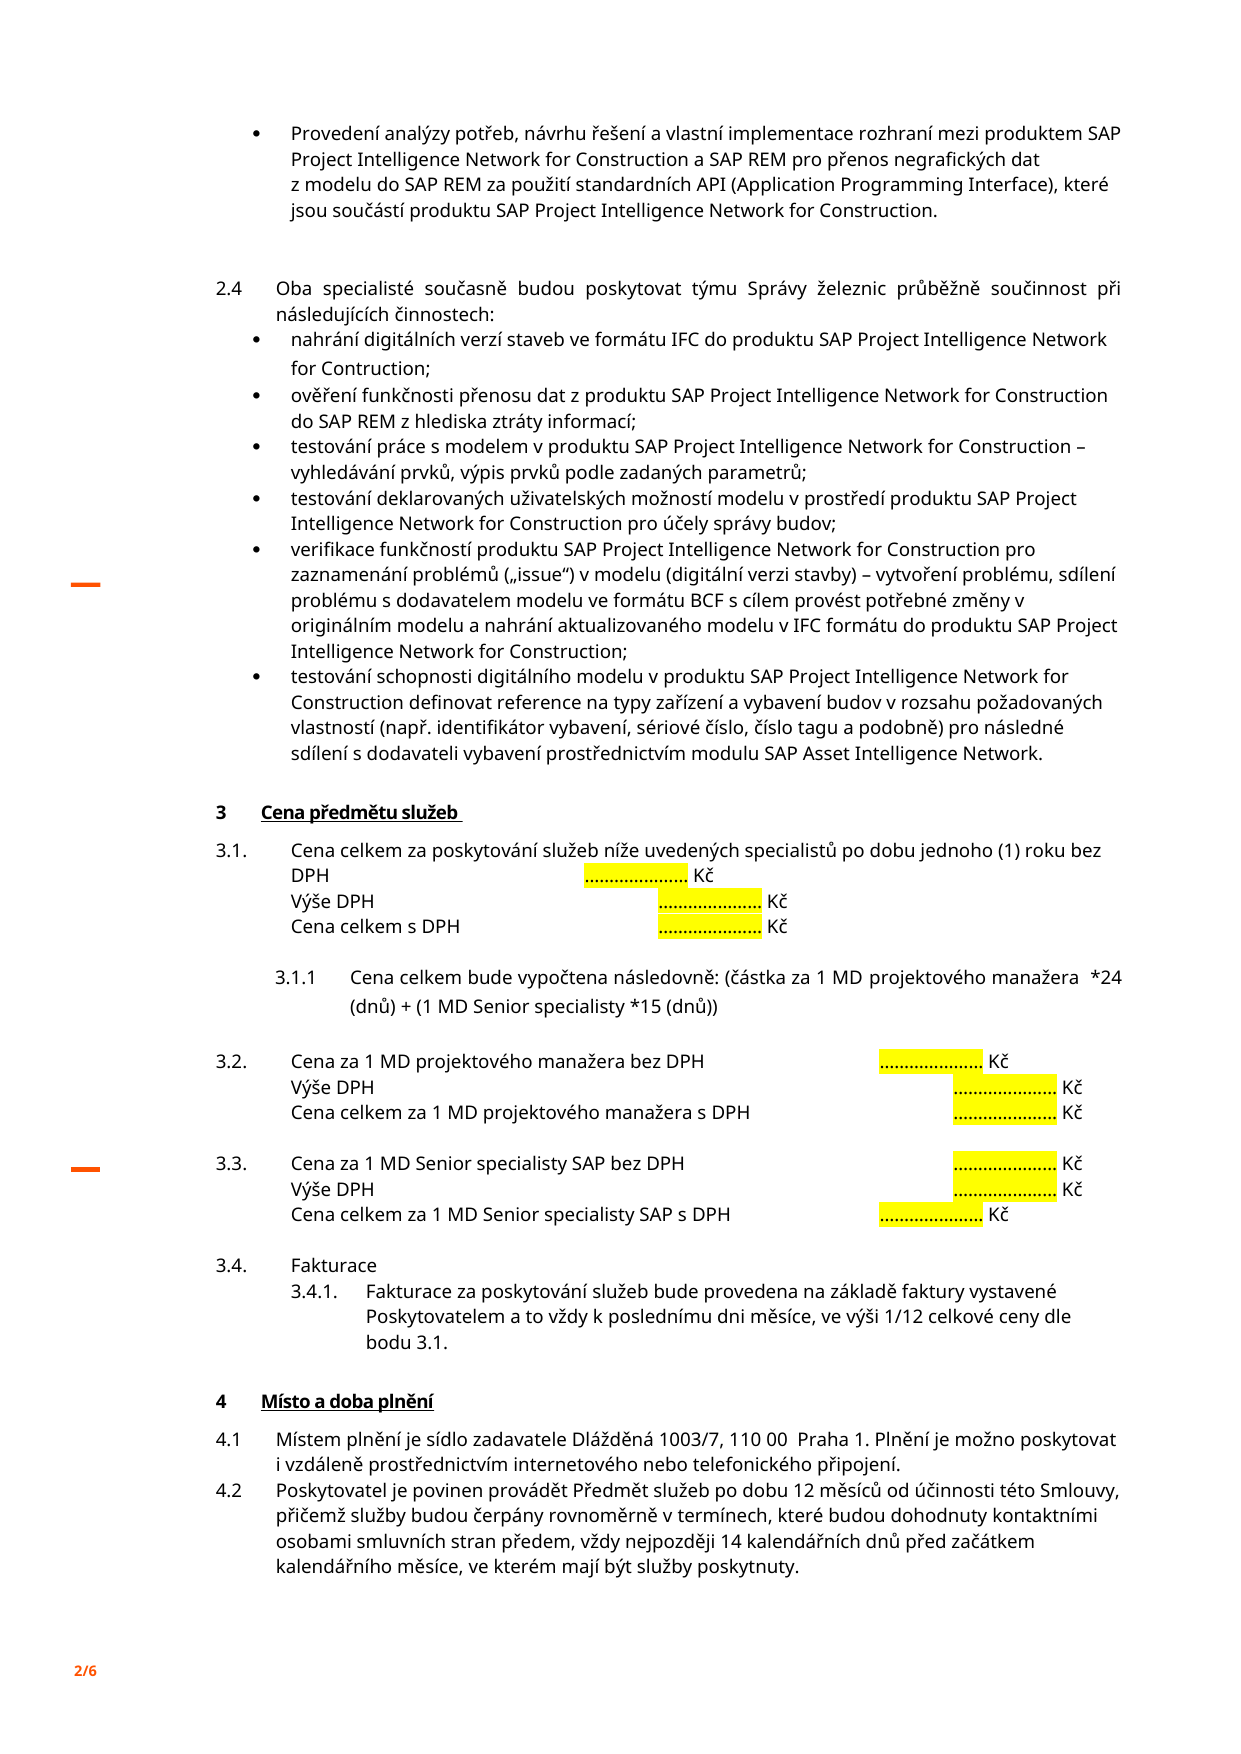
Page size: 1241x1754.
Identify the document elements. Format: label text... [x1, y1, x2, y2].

subtitle Místem plnění je sídlo zadavatele Dlážděná 1003/7, 110 00 Praha 1. Plnění je možno poskytovat i vzdáleně prostřednictvím internetového nebo telefonického připojení. [216, 1426, 1122, 1477]
list Výše DPH ………………… Kč [762, 888, 1122, 913]
list testování deklarovaných uživatelských možností modelu v prostředí produktu SAP Project Intelligence Network for Construction pro účely správy budov; [253, 485, 1122, 536]
list Fakturace [216, 1253, 1122, 1278]
subtitle Oba specialisté současně budou poskytovat týmu Správy železnic průběžně součinnost při následujících činnostech: [216, 276, 1122, 327]
subtitle Poskytovatel je povinen provádět Předmět služeb po dobu 12 měsíců od účinnosti této Smlouvy, přičemž služby budou čerpány rovnoměrně v termínech, které budou dohodnuty kontaktními osobami smluvních stran předem, vždy nejpozději 14 kalendářních dnů před začátkem kalendářního měsíce, ve kterém mají být služby poskytnuty. [216, 1477, 1122, 1579]
list Cena za 1 MD projektového manažera bez DPH ………………… Kč [216, 1049, 879, 1074]
list verifikace funkčností produktu SAP Project Intelligence Network for Construction pro zaznamenání problémů („issue“) v modelu (digitální verzi stavby) – vytvoření problému, sdílení problému s dodavatelem modelu ve formátu BCF s cílem provést potřebné změny v originálním modelu a nahrání aktualizovaného modelu v IFC formátu do produktu SAP Project Intelligence Network for Construction; [253, 536, 1122, 663]
list Výše DPH ………………… Kč [1057, 1074, 1122, 1100]
list ověření funkčnosti přenosu dat z produktu SAP Project Intelligence Network for Construction do SAP REM z hlediska ztráty informací; [253, 383, 1122, 434]
subtitle Místo a doba plnění [216, 1388, 1122, 1414]
list Výše DPH ………………… Kč [291, 1176, 953, 1202]
list Cena celkem za 1 MD Senior specialisty SAP s DPH ………………… Kč [291, 1202, 879, 1227]
list Cena celkem za 1 MD projektového manažera s DPH ………………… Kč [291, 1100, 953, 1125]
list testování práce s modelem v produktu SAP Project Intelligence Network for Construction – vyhledávání prvků, výpis prvků podle zadaných parametrů; [253, 434, 1122, 485]
list nahrání digitálních verzí staveb ve formátu IFC do produktu SAP Project Intelligence Network for Contruction; [253, 327, 1122, 380]
subtitle Cena celkem bude vypočtena následovně: (částka za 1 MD projektového manažera *24 (dnů) + (1 MD Senior specialisty *15 (dnů)) [275, 964, 1122, 1019]
list Fakturace za poskytování služeb bude provedena na základě faktury vystavené Poskytovatelem a to vždy k poslednímu dni měsíce, ve výši 1/12 celkové ceny dle bodu 3.1. [291, 1278, 1122, 1355]
list Provedení analýzy potřeb, návrhu řešení a vlastní implementace rozhraní mezi produktem SAP Project Intelligence Network for Construction a SAP REM pro přenos negrafických dat z modelu do SAP REM za použití standardních API (Application Programming Interface), které jsou součástí produktu SAP Project Intelligence Network for Construction. [253, 121, 1122, 223]
list Cena celkem za poskytování služeb níže uvedených specialistů po dobu jednoho (1) roku bez DPH ………………… Kč [216, 837, 1122, 888]
list Cena celkem s DPH ………………… Kč [291, 913, 1122, 939]
list Výše DPH ………………… Kč [291, 1074, 953, 1100]
list Cena za 1 MD Senior specialisty SAP bez DPH ………………… Kč [216, 1151, 953, 1176]
list testování schopnosti digitálního modelu v produktu SAP Project Intelligence Network for Construction definovat reference na typy zařízení a vybavení budov v rozsahu požadovaných vlastností (např. identifikátor vybavení, sériové číslo, číslo tagu a podobně) pro následné sdílení s dodavateli vybavení prostřednictvím modulu SAP Asset Intelligence Network. [253, 663, 1122, 766]
list Výše DPH ………………… Kč [291, 888, 658, 913]
subtitle Cena předmětu služeb [216, 799, 1122, 824]
list Výše DPH ………………… Kč [1057, 1176, 1122, 1202]
list Cena za 1 MD projektového manažera bez DPH ………………… Kč [983, 1049, 1122, 1074]
